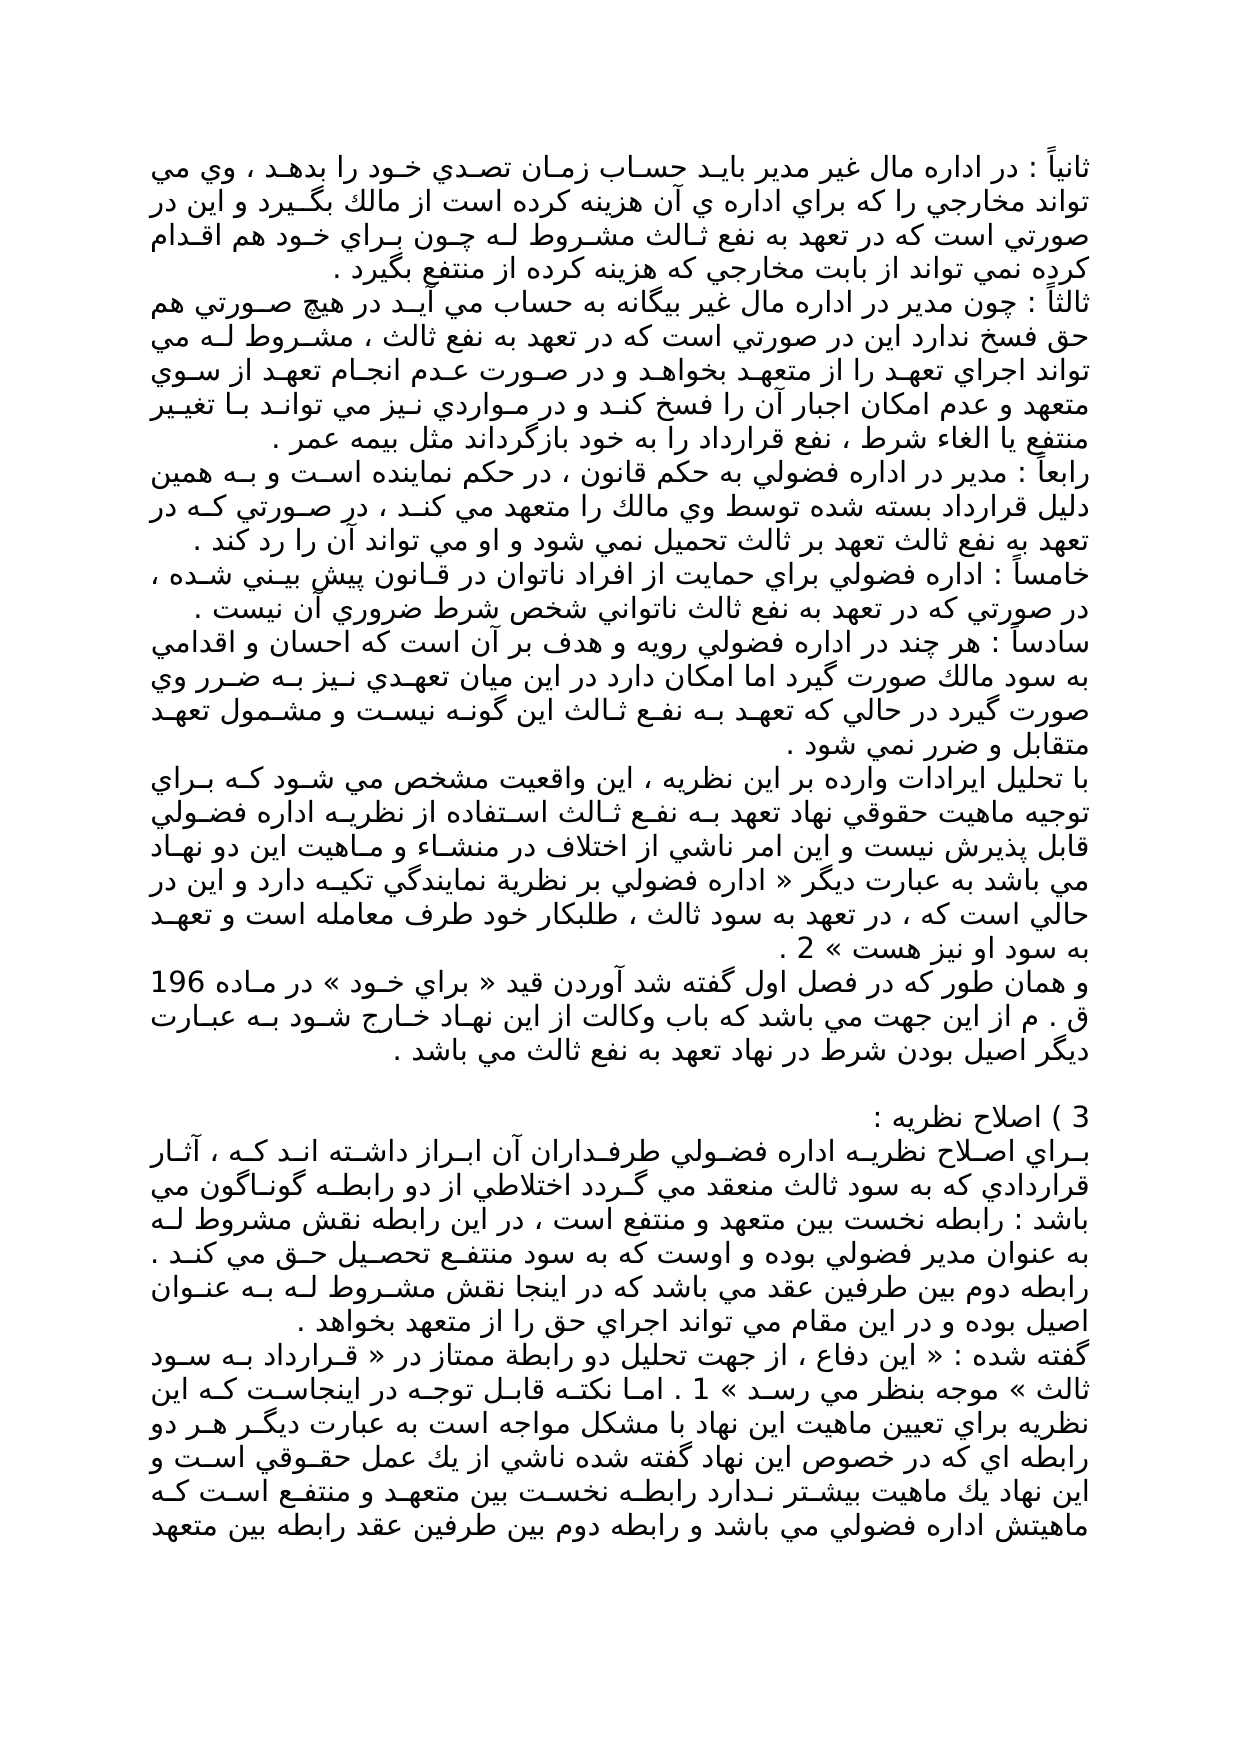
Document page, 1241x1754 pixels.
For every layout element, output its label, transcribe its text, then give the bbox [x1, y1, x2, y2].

text رابعاً : مدير در اداره فضولي به حكم قانون ، در حكم نماينده است و به همين دليل قرارداد بسته شده توسط وي مالك را متعهد مي كند ، در صورتي كه در تعهد به نفع ثالث تعهد بر ثالث تحميل نمي شود و او مي تواند آن را رد كند . [150, 456, 1090, 557]
text ثالثاً : چون مدير در اداره مال غير بيگانه به حساب مي‌ آيد در هيچ صورتي هم حق فسخ ندارد اين در صورتي است كه در تعهد به نفع ثالث ، مشروط له مي تواند اجراي تعهد را از متعهد بخواهد و در صورت عدم انجام تعهد از سوي متعهد و عدم امكان اجبار آن را فسخ كند و در مواردي نيز مي تواند با تغيير منتفع يا الغاء شرط ، نفع قرارداد را به خود بازگرداند مثل بيمه عمر . [150, 286, 1090, 456]
text و همان طور كه در فصل اول گفته شد آوردن قيد « براي خود » در ماده 196 ق . م از اين جهت مي باشد كه باب وكالت از اين نهاد خارج شود به عبارت ديگر اصيل بودن شرط در نهاد تعهد به نفع ثالث مي باشد . [150, 965, 1090, 1067]
text خامساً : اداره فضولي براي حمايت از افراد ناتوان در قانون پيش بيني شده ، در صورتي كه در تعهد به نفع ثالث ناتواني شخص شرط ضروري آن نيست . [150, 557, 1090, 625]
text 3 ) اصلاح نظريه : [150, 1101, 1090, 1135]
text ثانياً : در اداره مال غير مدير بايد حساب زمان تصدي خود را بدهد ، وي مي تواند مخارجي را كه براي اداره ي آن هزينه كرده است از مالك بگيرد و اين در صورتي است كه در تعهد به نفع ثالث مشروط له چون براي خود هم اقدام كرده نمي تواند از بابت مخارجي كه هزينه كرده از منتفع بگيرد . [150, 150, 1090, 286]
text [150, 1338, 1090, 1542]
text براي اصلاح نظريه اداره فضولي طرفداران آن ابراز داشته اند كه ، آثار قراردادي كه به سود ثالث منعقد مي گردد اختلاطي از دو رابطه گوناگون مي باشد : رابطه نخست بين متعهد و منتفع است ، در اين رابطه نقش مشروط له به عنوان مدير فضولي بوده و اوست كه به سود منتفع تحصيل حق مي كند . رابطه دوم بين طرفين عقد مي باشد كه در اينجا نقش مشروط له به عنوان اصيل بوده و در اين مقام مي تواند اجراي حق را از متعهد بخواهد . [150, 1135, 1090, 1338]
text با تحليل ايرادات وارده بر اين نظريه ، اين واقعيت مشخص مي شود كه براي توجيه ماهيت حقوقي نهاد تعهد به نفع ثالث استفاده از نظريه اداره فضولي قابل پذيرش نيست و اين امر ناشي از اختلاف در منشاء و ماهيت اين دو نهاد مي باشد به عبارت ديگر « اداره فضولي بر نظرية نمايندگي تكيه دارد و اين در حالي است كه ، در تعهد به سود ثالث ، طلبكار خود طرف معامله است و تعهد به سود او نيز هست » 2 . [150, 761, 1090, 965]
text سادساً : هر چند در اداره فضولي رويه و هدف بر آن است كه احسان و اقدامي به سود مالك صورت گيرد اما امكان دارد در اين ميان تعهدي نيز به ضرر وي صورت گيرد در حالي كه تعهد به نفع ثالث اين گونه نيست و مشمول تعهد متقابل و ضرر نمي شود . [150, 625, 1090, 761]
